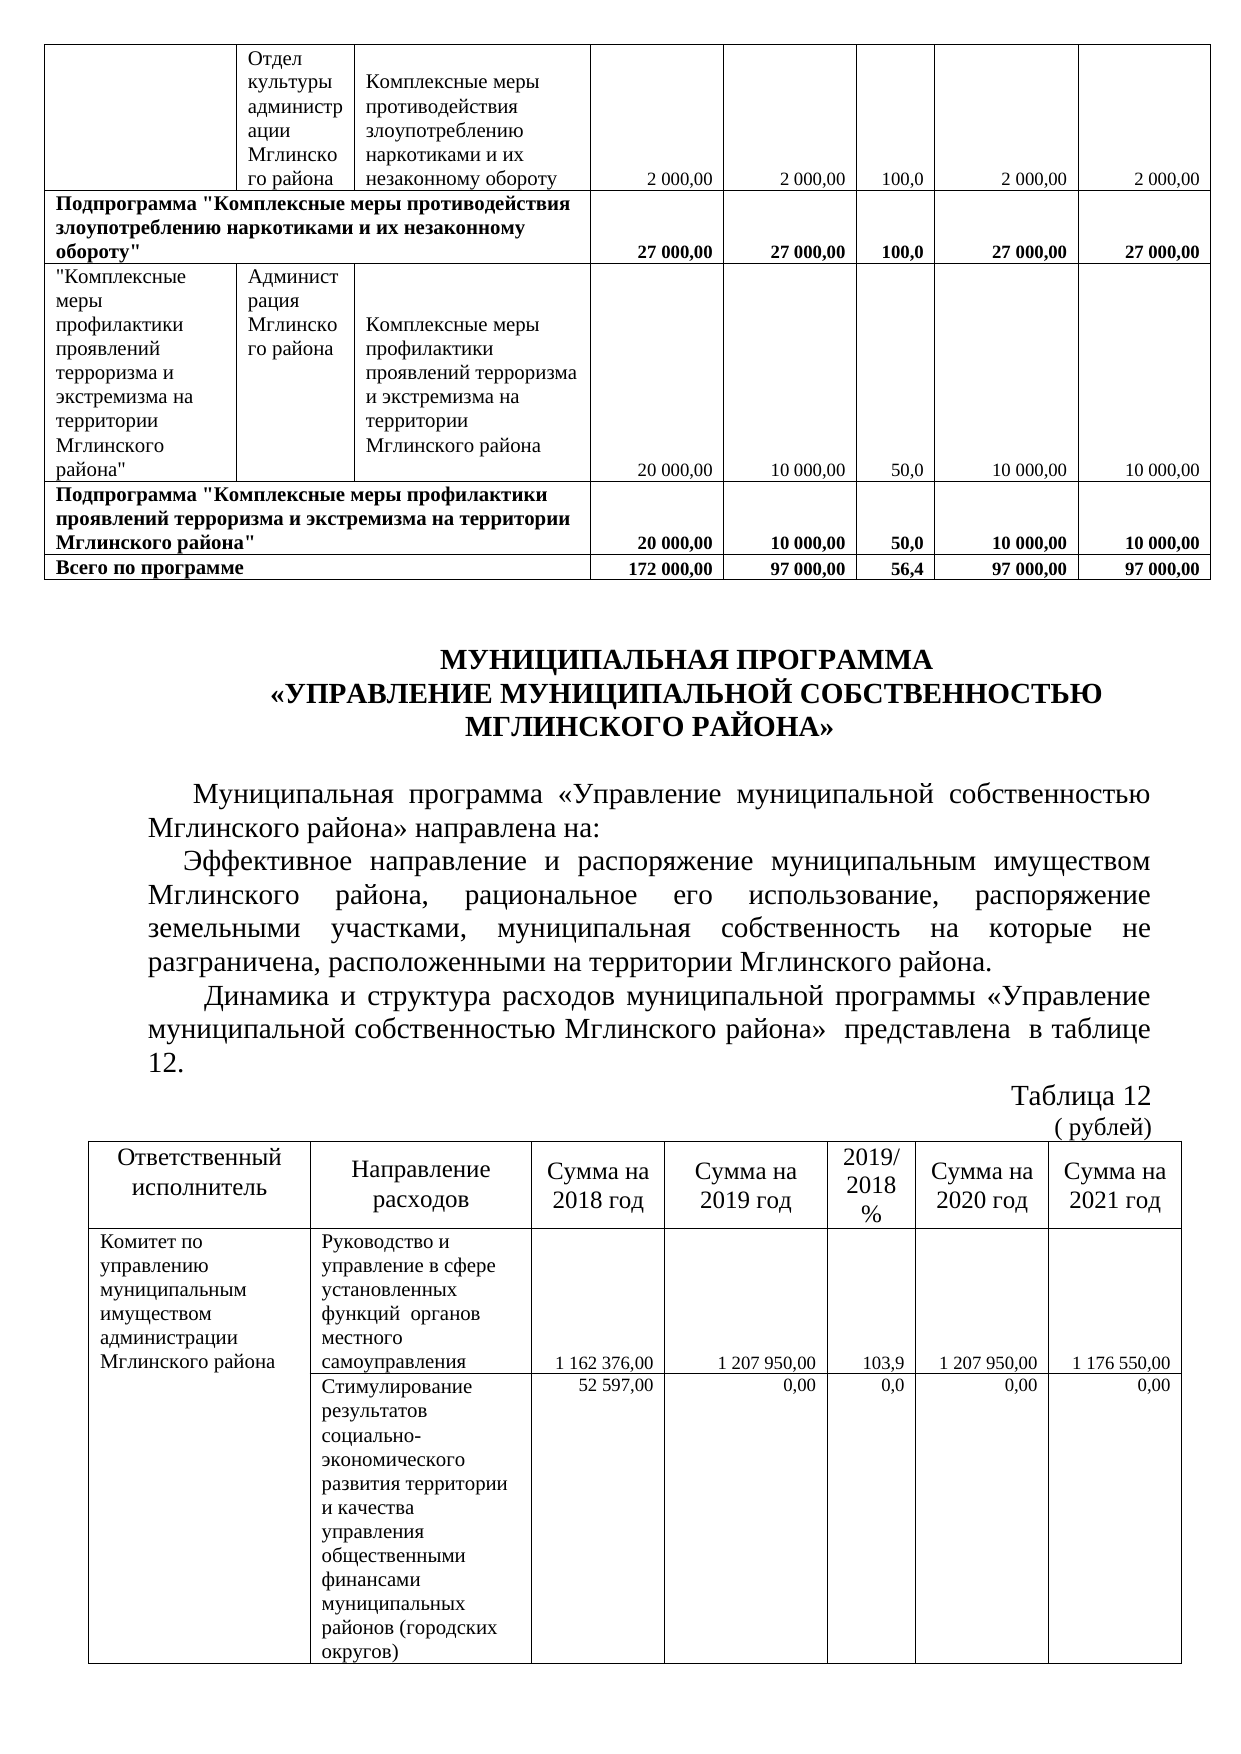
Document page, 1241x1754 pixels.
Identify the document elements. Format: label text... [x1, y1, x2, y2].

table_cell 10 000,00 [935, 264, 1078, 481]
table_cell 20 000,00 [591, 482, 723, 554]
table_cell Всего по программе [45, 555, 590, 579]
table_cell 172 000,00 [591, 555, 723, 579]
table_cell 10 000,00 [1079, 482, 1210, 554]
table_cell Подпрограмма "Комплексные меры противодействия злоупотреблению наркотиками и их незаконному обороту" [45, 191, 590, 263]
table_cell 27 000,00 [1079, 191, 1210, 263]
table_cell 2 000,00 [935, 45, 1078, 190]
table_cell Руководство и управление в сфере установленных функций органов местного самоуправления [311, 1229, 531, 1373]
table_cell 2 000,00 [591, 45, 723, 190]
table_cell Отдел культуры администрации Мглинского района [237, 45, 354, 190]
table_cell 52 597,00 [532, 1374, 664, 1663]
table_cell 50,0 [857, 482, 934, 554]
text МУНИЦИПАЛЬНАЯ ПРОГРАММА [148, 642, 1152, 676]
table_header 2019/2018 % [828, 1142, 915, 1228]
text ( рублей) [148, 1112, 1152, 1141]
text Муниципальная программа «Управление муниципальной собственностью Мглинского района» направлена на: [148, 776, 1152, 843]
table_cell 103,9 [828, 1229, 915, 1373]
table_cell 50,0 [857, 264, 934, 481]
table_cell 10 000,00 [1079, 264, 1210, 481]
table_cell 97 000,00 [935, 555, 1078, 579]
table_cell Комплексные меры профилактики проявлений терроризма и экстремизма на территории Мглинского района [355, 264, 590, 481]
table_header Направление расходов [311, 1142, 531, 1228]
table_cell Подпрограмма "Комплексные меры профилактики проявлений терроризма и экстремизма на территории Мглинского района" [45, 482, 590, 554]
table_header Сумма на 2021 год [1049, 1142, 1181, 1228]
table_cell 0,00 [1049, 1374, 1181, 1663]
table_cell 56,4 [857, 555, 934, 579]
table_cell 10 000,00 [724, 482, 856, 554]
table_cell 1 207 950,00 [665, 1229, 827, 1373]
text «УПРАВЛЕНИЕ МУНИЦИПАЛЬНОЙ СОБСТВЕННОСТЬЮ МГЛИНСКОГО РАЙОНА» [148, 676, 1152, 743]
table_cell 2 000,00 [1079, 45, 1210, 190]
table_header Сумма на 2019 год [665, 1142, 827, 1228]
table_cell 10 000,00 [724, 264, 856, 481]
text Эффективное направление и распоряжение муниципальным имуществом Мглинского района, рациональное его использование, распоряжение земельными участками, муниципальная собственность на которые не разграничена, расположенными на территории Мглинского района. [148, 843, 1152, 978]
table_cell 100,0 [857, 191, 934, 263]
table_cell Комитет по управлению муниципальным имуществом администрации Мглинского района [89, 1229, 310, 1663]
table_header Сумма на 2020 год [916, 1142, 1048, 1228]
table_cell 1 176 550,00 [1049, 1229, 1181, 1373]
table_cell 27 000,00 [724, 191, 856, 263]
table_cell 2 000,00 [724, 45, 856, 190]
table_cell 0,00 [916, 1374, 1048, 1663]
table_cell 1 162 376,00 [532, 1229, 664, 1373]
table_cell 27 000,00 [935, 191, 1078, 263]
table_cell 97 000,00 [724, 555, 856, 579]
table_cell 27 000,00 [591, 191, 723, 263]
table_cell 97 000,00 [1079, 555, 1210, 579]
text Таблица 12 [148, 1078, 1152, 1112]
table_cell 0,0 [828, 1374, 915, 1663]
table_header Сумма на 2018 год [532, 1142, 664, 1228]
table_cell Стимулирование результатов социально-экономического развития территории и качества управления общественными финансами муниципальных районов (городских округов) [311, 1374, 531, 1663]
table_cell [355, 45, 590, 190]
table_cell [45, 45, 236, 190]
table_cell 0,00 [665, 1374, 827, 1663]
table_header Ответственный исполнитель [89, 1142, 310, 1228]
table_cell 1 207 950,00 [916, 1229, 1048, 1373]
table_cell 10 000,00 [935, 482, 1078, 554]
table_cell 100,0 [857, 45, 934, 190]
table_cell 20 000,00 [591, 264, 723, 481]
table_cell "Комплексные меры профилактики проявлений терроризма и экстремизма на территории Мглинского района" [45, 264, 236, 481]
text Динамика и структура расходов муниципальной программы «Управление муниципальной собственностью Мглинского района» представлена в таблице 12. [148, 978, 1152, 1078]
table_cell Администрация Мглинского района [237, 264, 354, 481]
